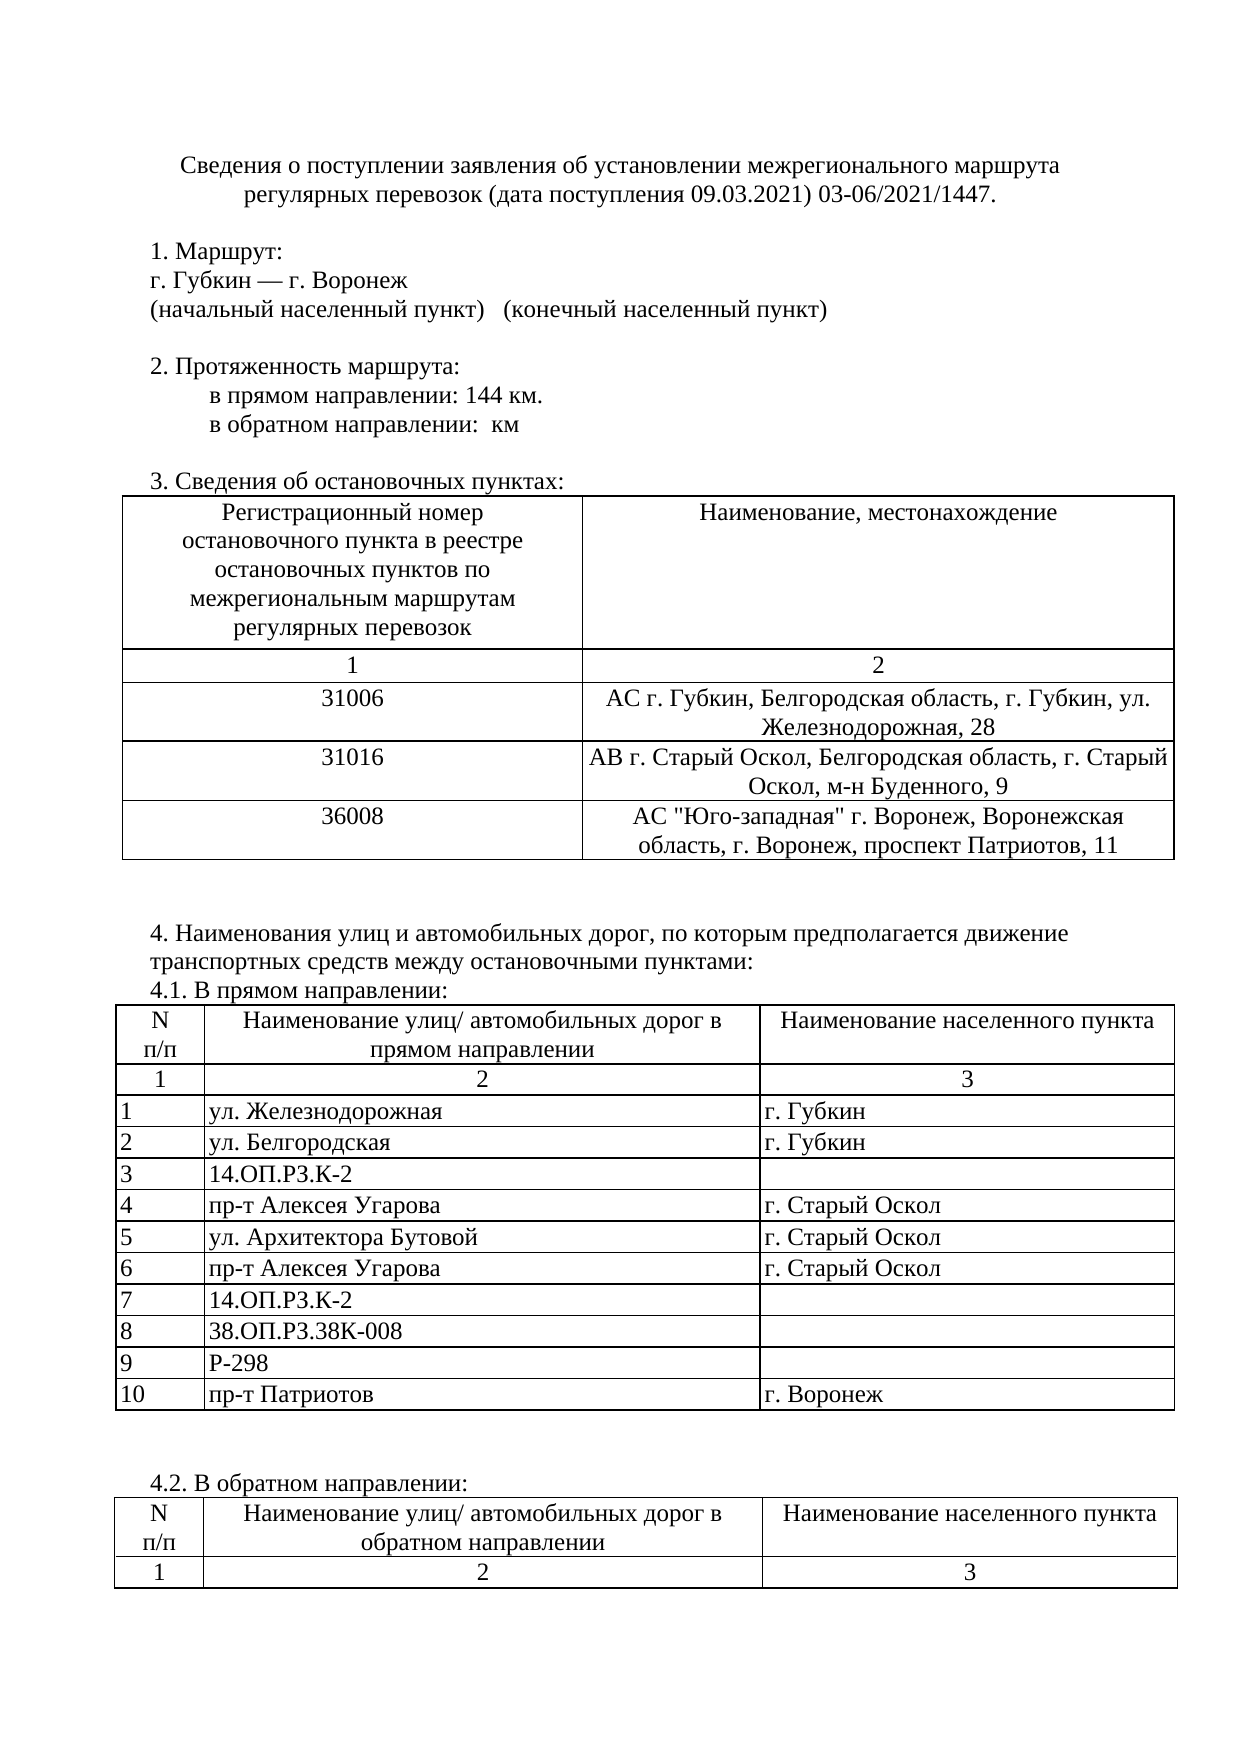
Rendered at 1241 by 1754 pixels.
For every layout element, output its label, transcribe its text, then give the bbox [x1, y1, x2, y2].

table_cell 14.ОП.РЗ.К-2 [205, 1159, 759, 1189]
table_cell пр-т Алексея Угарова [205, 1190, 759, 1220]
table_header N п/п [117, 1006, 204, 1063]
table_cell 14.ОП.РЗ.К-2 [205, 1285, 759, 1314]
text 3. Сведения об остановочных пунктах: [150, 466, 1090, 495]
table_cell 1 [117, 1065, 204, 1094]
table_cell АС "Юго-западная" г. Воронеж, Воронежская область, г. Воронеж, проспект Патриотов, 11 [583, 801, 1173, 858]
table_header Регистрационный номер остановочного пункта в реестре остановочных пунктов по межрегиональным маршрутам регулярных перевозок [123, 497, 582, 648]
table_cell 7 [117, 1285, 204, 1314]
text 4.1. В прямом направлении: [150, 975, 1090, 1004]
table_cell 38.ОП.РЗ.38К-008 [205, 1316, 759, 1346]
table_cell 6 [117, 1253, 204, 1283]
table_cell 36008 [123, 801, 582, 858]
table_cell 1 [123, 650, 582, 681]
table_cell Р-298 [205, 1348, 759, 1377]
table_cell г. Воронеж [761, 1379, 1174, 1409]
text (начальный населенный пункт) (конечный населенный пункт) [150, 294, 1090, 322]
table_header Наименование улиц/ автомобильных дорог в обратном направлении [204, 1498, 762, 1556]
table_cell 8 [117, 1316, 204, 1346]
table_cell [761, 1285, 1174, 1314]
table_header Наименование населенного пункта [761, 1006, 1174, 1063]
table_cell 3 [117, 1159, 204, 1189]
text г. Губкин — г. Воронеж [150, 265, 1090, 294]
table_cell [761, 1316, 1174, 1346]
table_cell АС г. Губкин, Белгородская область, г. Губкин, ул. Железнодорожная, 28 [583, 683, 1173, 740]
table_cell пр-т Патриотов [205, 1379, 759, 1409]
table_cell г. Губкин [761, 1127, 1174, 1157]
table_cell 2 [583, 650, 1173, 681]
table_cell пр-т Алексея Угарова [205, 1253, 759, 1283]
table_cell ул. Белгородская [205, 1127, 759, 1157]
table_cell ул. Железнодорожная [205, 1096, 759, 1126]
text Сведения о поступлении заявления об установлении межрегионального маршрута регулярных перевозок (дата поступления 09.03.2021) 03-06/2021/1447. [150, 150, 1090, 207]
text 4.2. В обратном направлении: [150, 1468, 1090, 1497]
table_cell ул. Архитектора Бутовой [205, 1222, 759, 1252]
table_cell г. Старый Оскол [761, 1190, 1174, 1220]
table_cell г. Старый Оскол [761, 1253, 1174, 1283]
text 1. Маршрут: [150, 236, 1090, 265]
table_cell [761, 1348, 1174, 1377]
table_cell АВ г. Старый Оскол, Белгородская область, г. Старый Оскол, м-н Буденного, 9 [583, 742, 1173, 799]
table_cell 1 [117, 1096, 204, 1126]
table_cell 2 [204, 1557, 762, 1587]
text в прямом направлении: 144 км. [150, 380, 1090, 409]
table_header Наименование населенного пункта [763, 1498, 1177, 1556]
table_cell г. Губкин [761, 1096, 1174, 1126]
table_header Наименование улиц/ автомобильных дорог в прямом направлении [205, 1006, 759, 1063]
table_cell 31016 [123, 742, 582, 799]
table_cell 3 [761, 1065, 1174, 1094]
table_cell 10 [117, 1379, 204, 1409]
text 2. Протяженность маршрута: [150, 351, 1090, 380]
table_cell 9 [117, 1348, 204, 1377]
table_cell 4 [117, 1190, 204, 1220]
table_cell 1 [115, 1557, 203, 1587]
table_cell г. Старый Оскол [761, 1222, 1174, 1252]
text 4. Наименования улиц и автомобильных дорог, по которым предполагается движение транспортных средств между остановочными пунктами: [150, 918, 1090, 975]
table_header Наименование, местонахождение [583, 497, 1173, 648]
text в обратном направлении: км [150, 409, 1090, 437]
table_cell 2 [205, 1065, 759, 1094]
table_header N п/п [115, 1498, 203, 1556]
table_cell 31006 [123, 683, 582, 740]
table_cell [761, 1159, 1174, 1189]
table_cell 3 [763, 1556, 1177, 1587]
table_cell 5 [117, 1222, 204, 1252]
table_cell 2 [117, 1127, 204, 1157]
